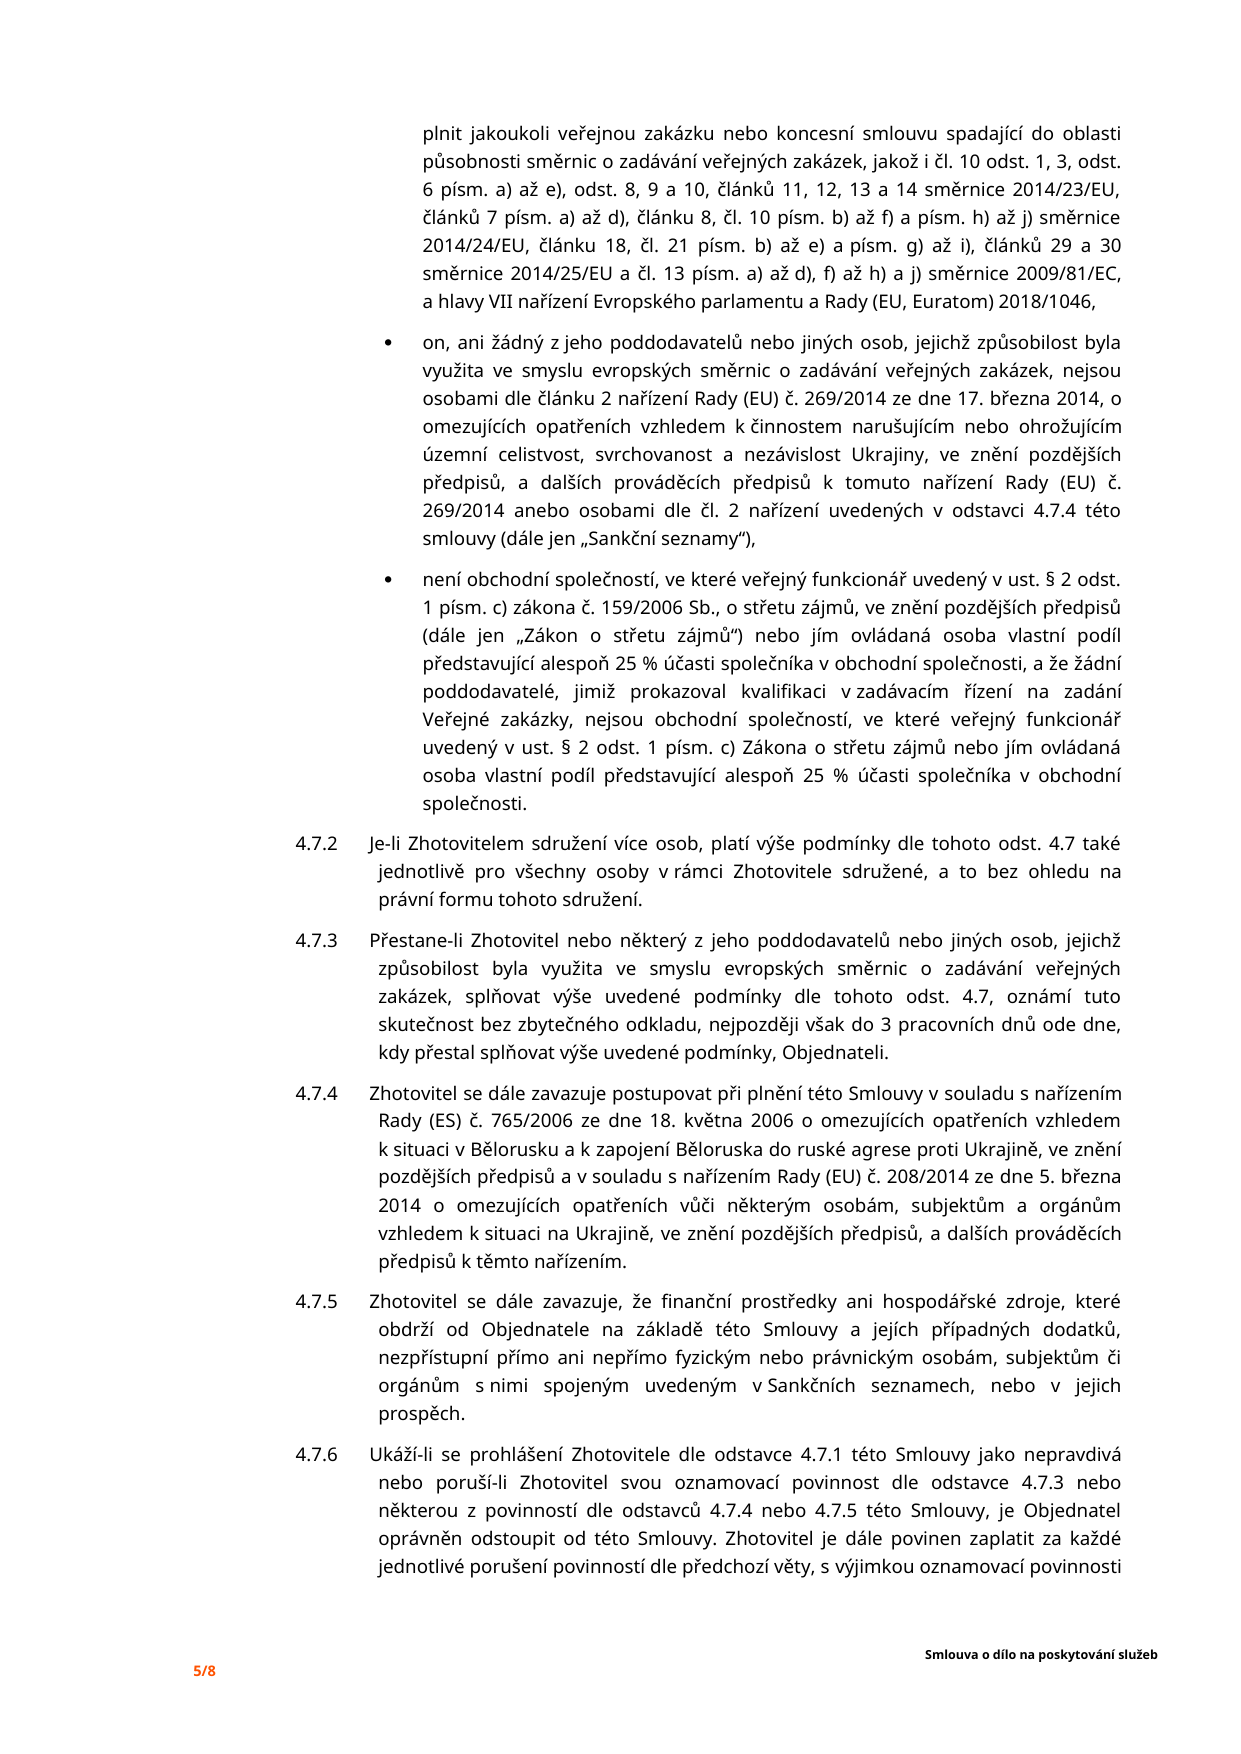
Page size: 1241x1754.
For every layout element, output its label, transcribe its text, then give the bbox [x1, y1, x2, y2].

list on, ani žádný z jeho poddodavatelů nebo jiných osob, jejichž způsobilost byla využita ve smyslu evropských směrnic o zadávání veřejných zakázek, nejsou osobami dle článku 2 nařízení Rady (EU) č. 269/2014 ze dne 17. března 2014, o omezujících opatřeních vzhledem k činnostem narušujícím nebo ohrožujícím územní celistvost, svrchovanost a nezávislost Ukrajiny, ve znění pozdějších předpisů, a dalších prováděcích předpisů k tomuto nařízení Rady (EU) č. 269/2014 anebo osobami dle čl. 2 nařízení uvedených v odstavci 4.7.4 této smlouvy (dále jen „Sankční seznamy“), [385, 329, 1122, 551]
list Zhotovitel se dále zavazuje, že finanční prostředky ani hospodářské zdroje, které obdrží od Objednatele na základě této Smlouvy a jejích případných dodatků, nezpřístupní přímo ani nepřímo fyzickým nebo právnickým osobám, subjektům či orgánům s nimi spojeným uvedeným v Sankčních seznamech, nebo v jejich prospěch. [295, 1288, 1122, 1426]
list Je-li Zhotovitelem sdružení více osob, platí výše podmínky dle tohoto odst. 4.7 také jednotlivě pro všechny osoby v rámci Zhotovitele sdružené, a to bez ohledu na právní formu tohoto sdružení. [295, 831, 1122, 912]
list není obchodní společností, ve které veřejný funkcionář uvedený v ust. § 2 odst. 1 písm. c) zákona č. 159/2006 Sb., o střetu zájmů, ve znění pozdějších předpisů (dále jen „Zákon o střetu zájmů“) nebo jím ovládaná osoba vlastní podíl představující alespoň 25 % účasti společníka v obchodní společnosti, a že žádní poddodavatelé, jimiž prokazoval kvalifikaci v zadávacím řízení na zadání Veřejné zakázky, nejsou obchodní společností, ve které veřejný funkcionář uvedený v ust. § 2 odst. 1 písm. c) Zákona o střetu zájmů nebo jím ovládaná osoba vlastní podíl představující alespoň 25 % účasti společníka v obchodní společnosti. [385, 566, 1122, 816]
list Přestane-li Zhotovitel nebo některý z jeho poddodavatelů nebo jiných osob, jejichž způsobilost byla využita ve smyslu evropských směrnic o zadávání veřejných zakázek, splňovat výše uvedené podmínky dle tohoto odst. 4.7, oznámí tuto skutečnost bez zbytečného odkladu, nejpozději však do 3 pracovních dnů ode dne, kdy přestal splňovat výše uvedené podmínky, Objednateli. [295, 927, 1122, 1065]
list Zhotovitel se dále zavazuje postupovat při plnění této Smlouvy v souladu s nařízením Rady (ES) č. 765/2006 ze dne 18. května 2006 o omezujících opatřeních vzhledem k situaci v Bělorusku a k zapojení Běloruska do ruské agrese proti Ukrajině, ve znění pozdějších předpisů a v souladu s nařízením Rady (EU) č. 208/2014 ze dne 5. března 2014 o omezujících opatřeních vůči některým osobám, subjektům a orgánům vzhledem k situaci na Ukrajině, ve znění pozdějších předpisů, a dalších prováděcích předpisů k těmto nařízením. [295, 1080, 1122, 1273]
